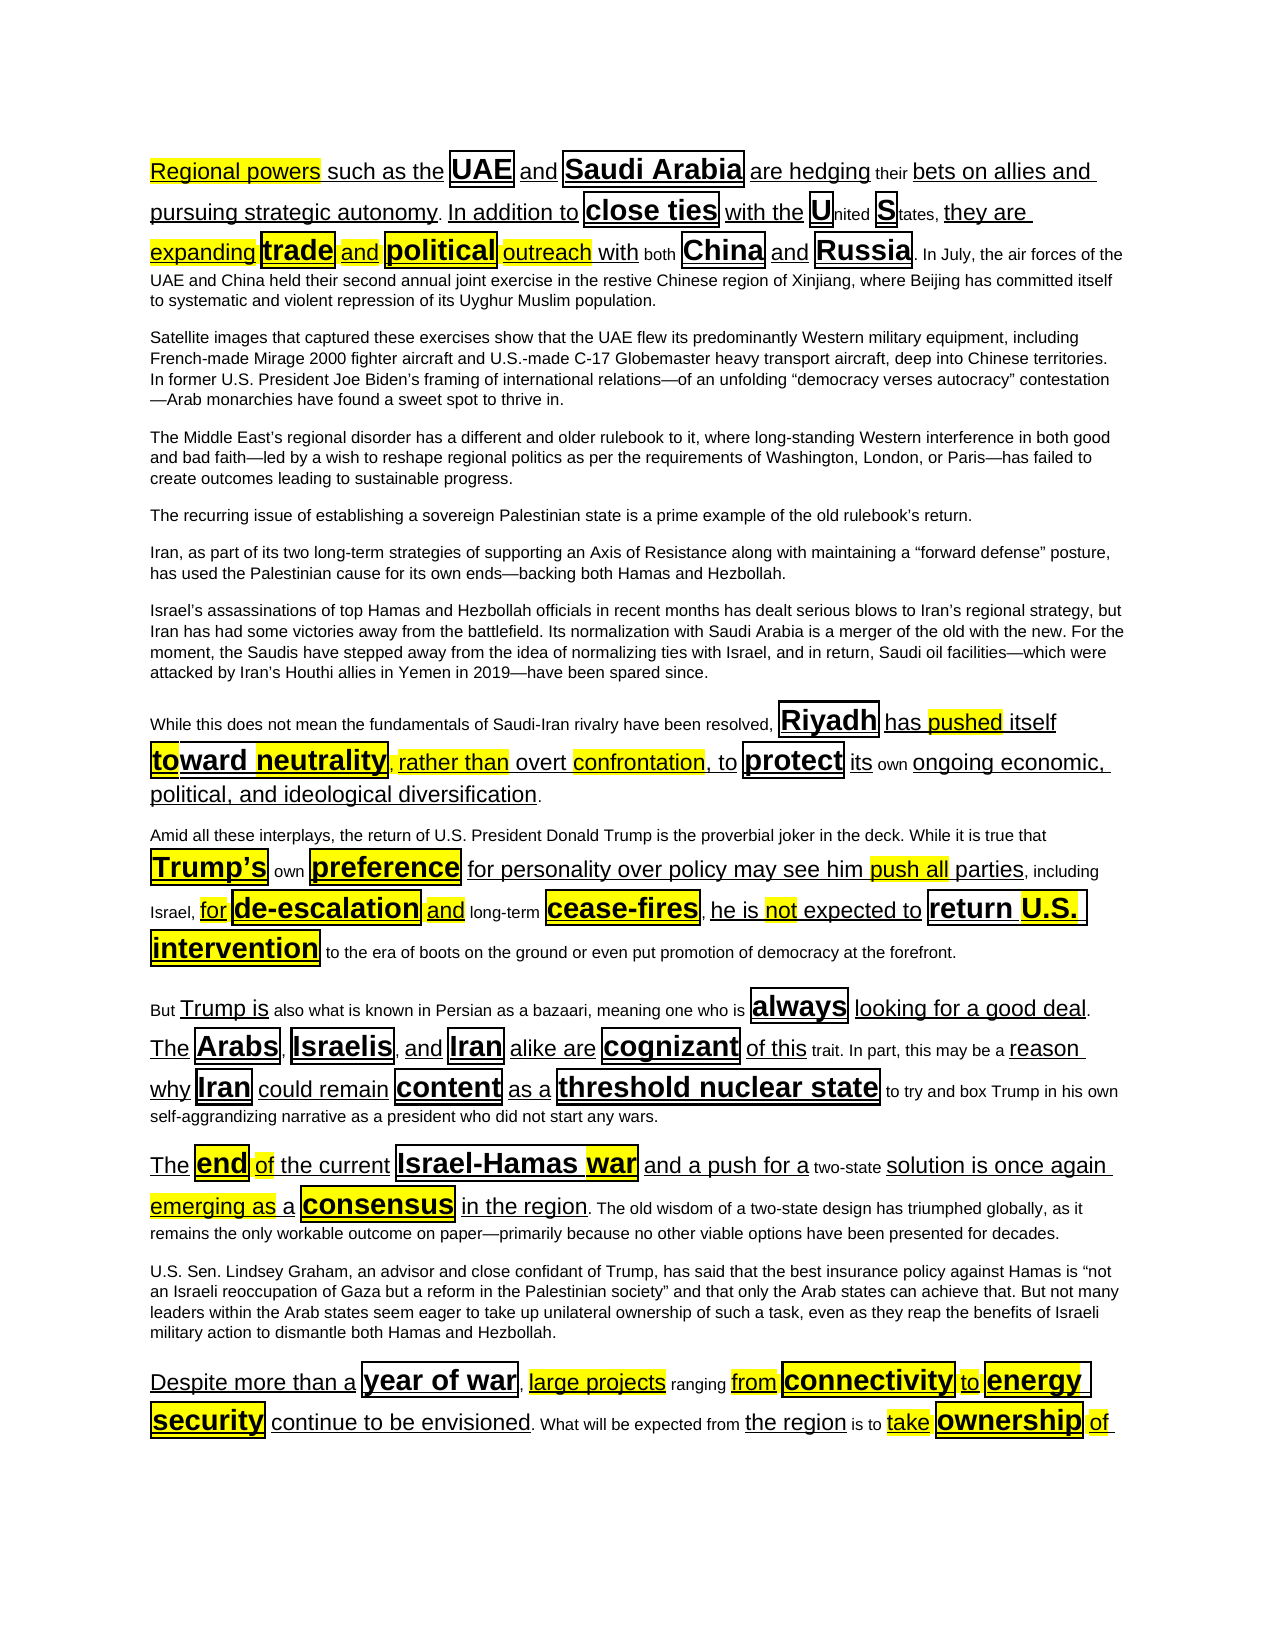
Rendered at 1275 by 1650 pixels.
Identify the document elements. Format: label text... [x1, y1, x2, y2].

text Regional powers such as the UAE and Saudi Arabia are hedging their bets on allies and pursuing strategic autonomy. In addition to close ties with the United States, they are expanding trade and political outreach with both China and Russia. In July, the air forces of the UAE and China held their second annual joint exercise in the restive Chinese region of Xinjiang, where Beijing has committed itself to systematic and violent repression of its Uyghur Muslim population. [150, 150, 1125, 310]
text The end of the current Israel-Hamas war and a push for a two-state solution is once again emerging as a consensus in the region. The old wisdom of a two-state design has triumphed globally, as it remains the only workable outcome on paper—primarily because no other viable options have been presented for decades. [150, 1144, 1125, 1243]
text U.S. Sen. Lindsey Graham, an advisor and close confidant of Trump, has said that the best insurance policy against Hamas is “not an Israeli reoccupation of Gaza but a reform in the Palestinian society” and that only the Arab states can achieve that. But not many leaders within the Arab states seem eager to take up unilateral ownership of such a task, even as they reap the benefits of Israeli military action to dismantle both Hamas and Hezbollah. [150, 1261, 1125, 1342]
text Iran, as part of its two long-term strategies of supporting an Axis of Resistance along with maintaining a “forward defense” posture, has used the Palestinian cause for its own ends—backing both Hamas and Hezbollah. [150, 543, 1125, 583]
text But Trump is also what is known in Persian as a bazaari, meaning one who is always looking for a good deal. The Arabs, Israelis, and Iran alike are cognizant of this trait. In part, this may be a reason why Iran could remain content as a threshold nuclear state to try and box Trump in his own self-aggrandizing narrative as a president who did not start any wars. [150, 987, 1125, 1126]
text Amid all these interplays, the return of U.S. President Donald Trump is the proverbial joker in the deck. While it is true that Trump’s own preference for personality over policy may see him push all parties, including Israel, for de-escalation and long-term cease-fires, he is not expected to return U.S. intervention to the era of boots on the ground or even put promotion of democracy at the forefront. [150, 826, 1125, 967]
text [150, 1361, 1125, 1439]
text Israel’s assassinations of top Hamas and Hezbollah officials in recent months has dealt serious blows to Iran’s regional strategy, but Iran has had some victories away from the battlefield. Its normalization with Saudi Arabia is a merger of the old with the new. For the moment, the Saudis have stepped away from the idea of normalizing ties with Israel, and in return, Saudi oil facilities—which were attacked by Iran’s Houthi allies in Yemen in 2019—have been spared since. [150, 601, 1125, 682]
text The recurring issue of establishing a sovereign Palestinian state is a prime example of the old rulebook’s return. [150, 506, 1125, 525]
text Satellite images that captured these exercises show that the UAE flew its predominantly Western military equipment, including French-made Mirage 2000 fighter aircraft and U.S.-made C-17 Globemaster heavy transport aircraft, deep into Chinese territories. In former U.S. President Joe Biden’s framing of international relations—of an unfolding “democracy verses autocracy” contestation—Arab monarchies have found a sweet spot to thrive in. [150, 328, 1125, 409]
text The Middle East’s regional disorder has a different and older rulebook to it, where long-standing Western interference in both good and bad faith—led by a wish to reshape regional politics as per the requirements of Washington, London, or Paris—has failed to create outcomes leading to sustainable progress. [150, 427, 1125, 488]
text While this does not mean the fundamentals of Saudi-Iran rivalry have been resolved, Riyadh has pushed itself toward neutrality, rather than overt confrontation, to protect its own ongoing economic, political, and ideological diversification. [150, 700, 1125, 807]
